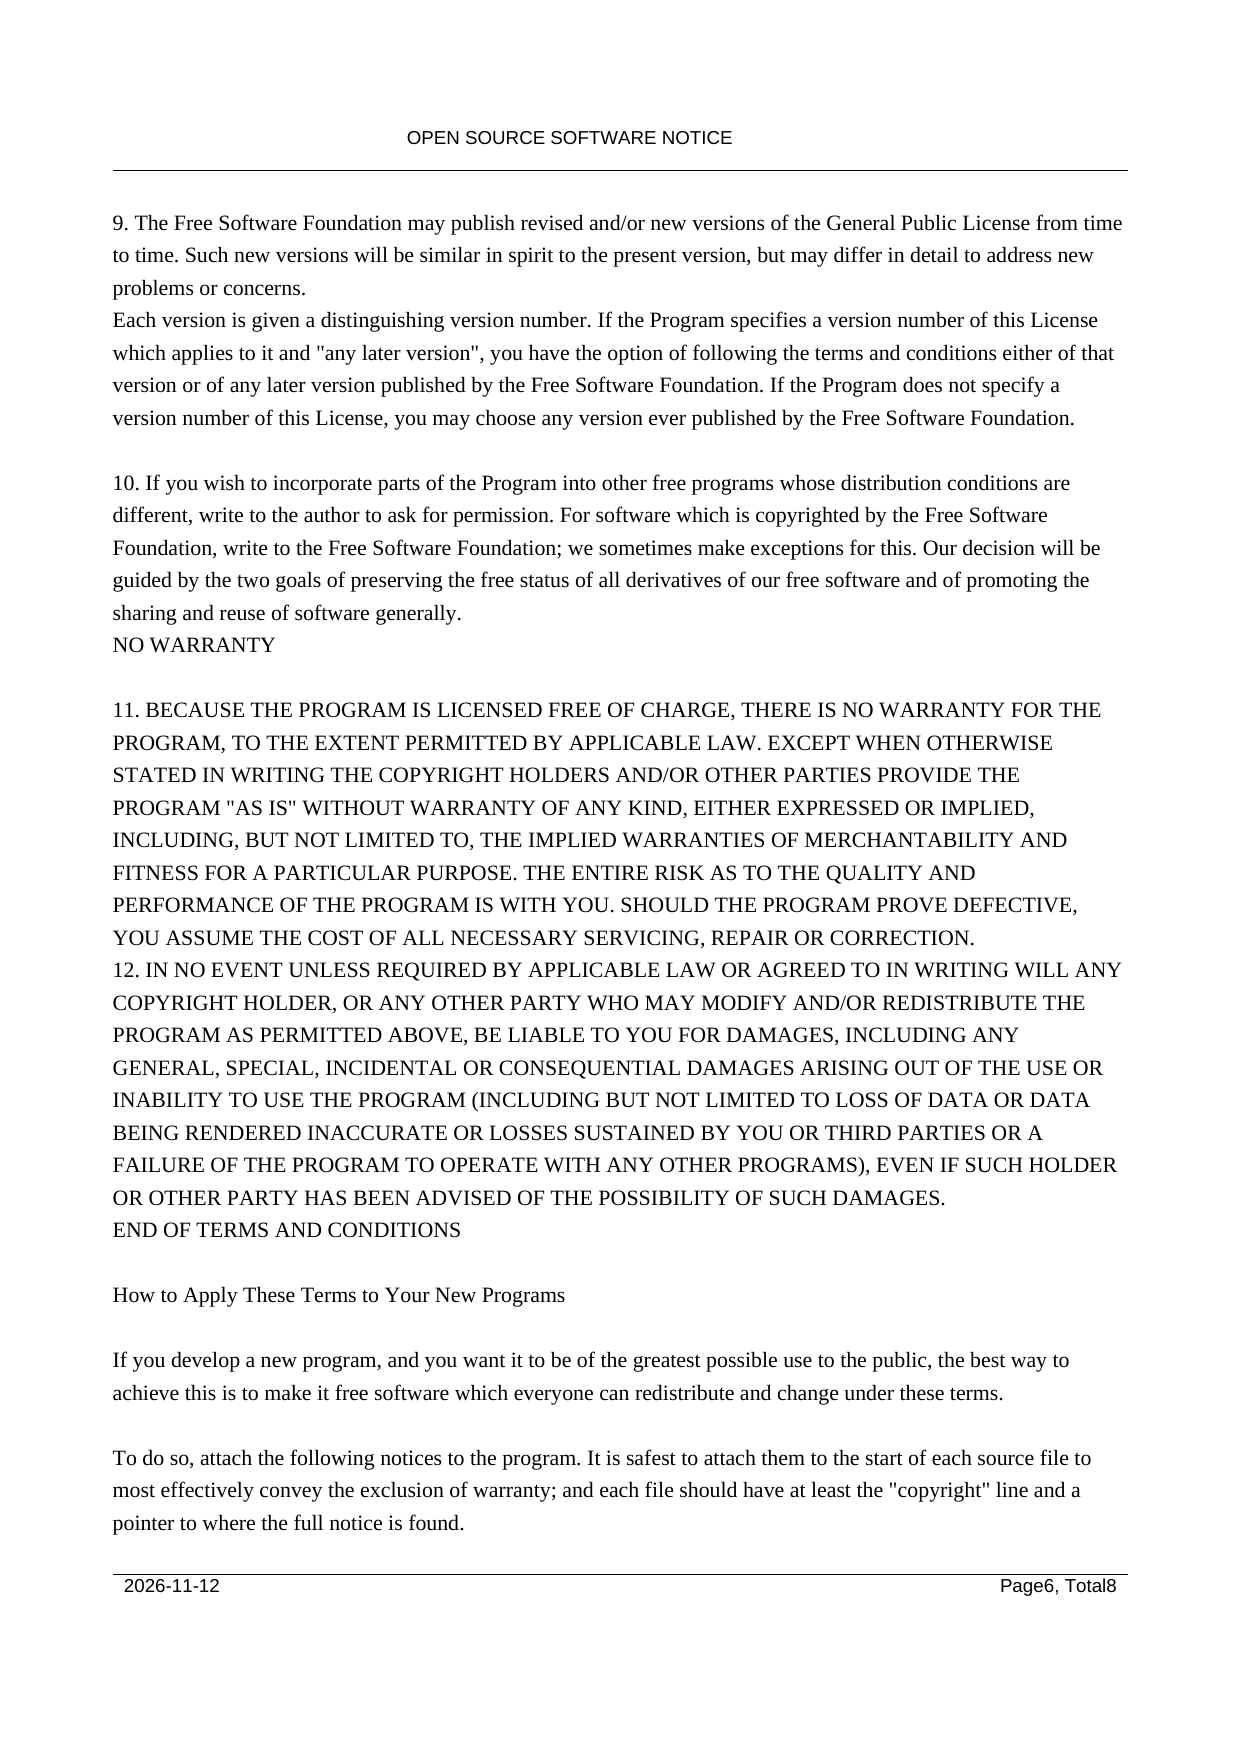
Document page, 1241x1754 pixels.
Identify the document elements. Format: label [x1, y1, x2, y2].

text [112, 206, 1128, 1539]
